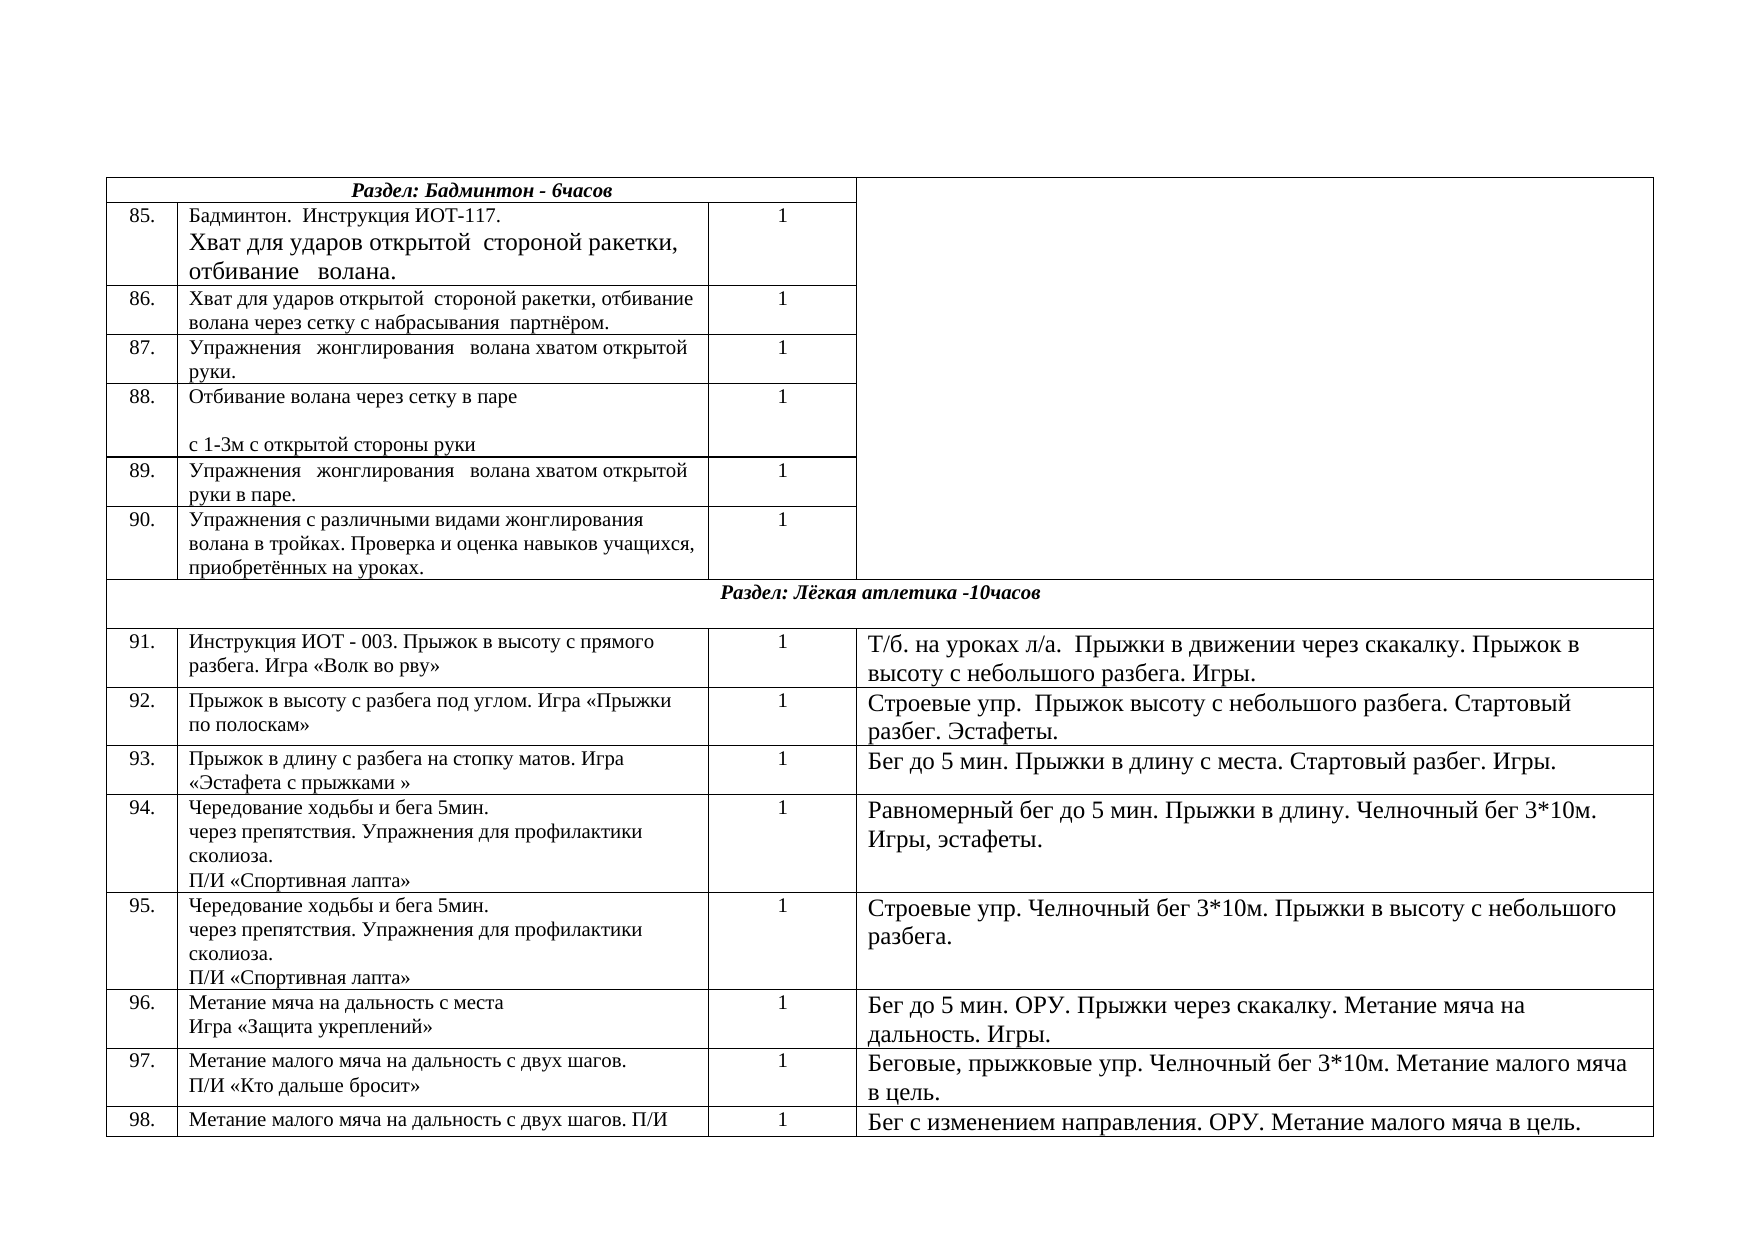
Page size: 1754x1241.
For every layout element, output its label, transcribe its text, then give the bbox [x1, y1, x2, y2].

table_cell Чередование ходьбы и бега 5мин. через препятствия. Упражнения для профилактики сколиоза. П/И «Спортивная лапта» [178, 893, 708, 989]
table_cell 1 [709, 384, 856, 456]
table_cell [857, 1107, 1653, 1136]
table_cell 95. [107, 893, 177, 989]
table_cell 1 [709, 893, 856, 989]
table_cell Бег до 5 мин. ОРУ. Прыжки через скакалку. Метание мяча на дальность. Игры. [857, 990, 1653, 1047]
table_cell 90. [107, 507, 177, 579]
table_cell 85. [107, 203, 177, 285]
table_cell 1 [709, 458, 856, 506]
table_cell Инструкция ИОТ - 003. Прыжок в высоту с прямого разбега. Игра «Волк во рву» [178, 629, 708, 687]
table_cell Строевые упр. Прыжок высоту с небольшого разбега. Стартовый разбег. Эстафеты. [857, 688, 1653, 745]
table_cell Т/б. на уроках л/а. Прыжки в движении через скакалку. Прыжок в высоту с небольшого разбега. Игры. [857, 629, 1653, 687]
table_cell 89. [107, 458, 177, 506]
table_cell 1 [709, 990, 856, 1047]
table_cell 97. [107, 1049, 177, 1106]
table_cell Метание малого мяча на дальность с двух шагов. П/И «Кто дальше бросит» [178, 1049, 708, 1106]
table_cell Бег до 5 мин. Прыжки в длину с места. Стартовый разбег. Игры. [857, 746, 1653, 794]
table_cell 1 [709, 203, 856, 285]
table_cell 91. [107, 629, 177, 687]
table_cell Раздел: Бадминтон - 6часов [107, 178, 856, 202]
table_cell Бадминтон. Инструкция ИОТ-117. Хват для ударов открытой стороной ракетки, отбивание волана. [178, 203, 708, 285]
table_cell 1 [709, 1107, 856, 1136]
table_cell 92. [107, 688, 177, 745]
table_cell 1 [709, 629, 856, 687]
table_cell Раздел: Лёгкая атлетика -10часов [107, 580, 1653, 628]
table_cell 1 [709, 795, 856, 892]
table_cell 1 [709, 507, 856, 579]
table_cell Отбивание волана через сетку в паре с 1-3м с открытой стороны руки [178, 384, 708, 456]
table_cell 1 [709, 746, 856, 794]
table_cell Прыжок в длину с разбега на стопку матов. Игра «Эстафета с прыжками » [178, 746, 708, 794]
table_cell Строевые упр. Челночный бег 3*10м. Прыжки в высоту с небольшого разбега. [857, 893, 1653, 989]
table_cell 87. [107, 335, 177, 383]
table_cell 86. [107, 286, 177, 334]
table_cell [178, 1107, 708, 1136]
table_cell 1 [709, 335, 856, 383]
table_cell 96. [107, 990, 177, 1047]
table_cell 1 [709, 286, 856, 334]
table_cell Чередование ходьбы и бега 5мин. через препятствия. Упражнения для профилактики сколиоза. П/И «Спортивная лапта» [178, 795, 708, 892]
table_cell 98. [107, 1107, 177, 1136]
table_cell Прыжок в высоту с разбега под углом. Игра «Прыжки по полоскам» [178, 688, 708, 745]
table_cell 88. [107, 384, 177, 456]
table_cell 93. [107, 746, 177, 794]
table_cell Упражнения жонглирования волана хватом открытой руки. [178, 335, 708, 383]
table_cell 1 [709, 1049, 856, 1106]
table_cell Равномерный бег до 5 мин. Прыжки в длину. Челночный бег 3*10м. Игры, эстафеты. [857, 795, 1653, 892]
table_cell Хват для ударов открытой стороной ракетки, отбивание волана через сетку с набрасывания партнёром. [178, 286, 708, 334]
table_cell 94. [107, 795, 177, 892]
table_cell Метание мяча на дальность с места Игра «Защита укреплений» [178, 990, 708, 1047]
table_cell Упражнения с различными видами жонглирования волана в тройках. Проверка и оценка навыков учащихся, приобретённых на уроках. [178, 507, 708, 579]
table_cell Упражнения жонглирования волана хватом открытой руки в паре. [178, 458, 708, 506]
table_cell 1 [709, 688, 856, 745]
table_cell Беговые, прыжковые упр. Челночный бег 3*10м. Метание малого мяча в цель. [857, 1049, 1653, 1106]
